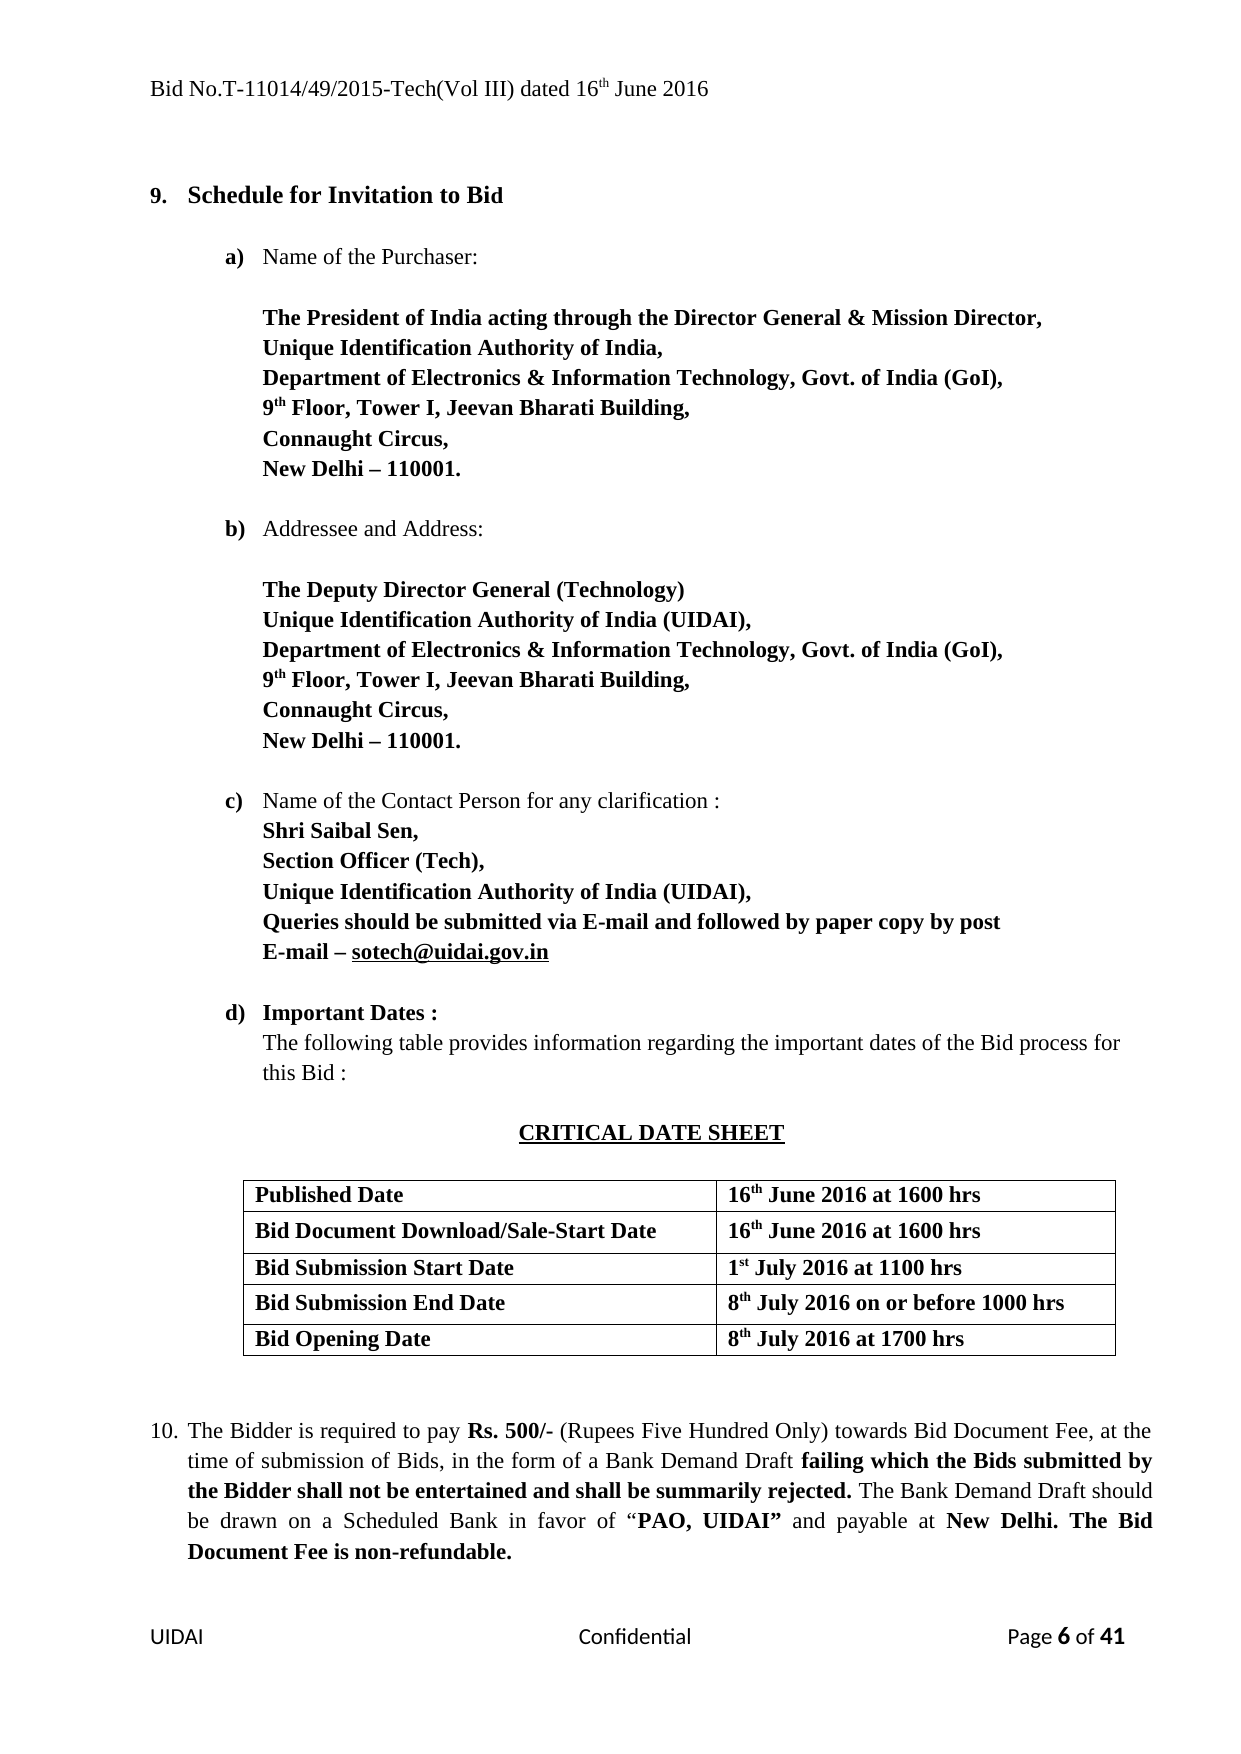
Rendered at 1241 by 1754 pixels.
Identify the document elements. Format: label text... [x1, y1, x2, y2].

list Unique Identification Authority of India (UIDAI), [262, 606, 1153, 632]
list The Bidder is required to pay Rs. 500/- (Rupees Five Hundred Only) towards Bid Document Fee, at the time of submission of Bids, in the form of a Bank Demand Draft failing which the Bids submitted by the Bidder shall not be entertained and shall be summarily rejected. The Bank Demand Draft should be drawn on a Scheduled Bank in favor of “PAO, UIDAI” and payable at New Delhi. The Bid Document Fee is non-refundable. [150, 1417, 1153, 1564]
list The Deputy Director General (Technology) [262, 576, 1153, 602]
list Addressee and Address: [225, 515, 1153, 542]
text CRITICAL DATE SHEET [150, 1119, 1153, 1146]
list Name of the Contact Person for any clarification : [225, 787, 1153, 813]
list The following table provides information regarding the important dates of the Bid process for this Bid : [262, 1029, 1153, 1085]
list Shri Saibal Sen, [262, 817, 1153, 844]
table_cell Bid Submission Start Date [244, 1254, 716, 1284]
table_cell 8th July 2016 on or before 1000 hrs [717, 1285, 1115, 1324]
list Department of Electronics & Information Technology, Govt. of India (GoI), [262, 636, 1153, 662]
list Department of Electronics & Information Technology, Govt. of India (GoI), [262, 364, 1153, 391]
table_cell 16th June 2016 at 1600 hrs [717, 1212, 1115, 1253]
list Unique Identification Authority of India, [262, 334, 1153, 360]
table_cell Bid Submission End Date [244, 1285, 716, 1324]
list E-mail – sotech@uidai.gov.in [262, 938, 1153, 964]
list 9th Floor, Tower I, Jeevan Bharati Building, [262, 666, 1153, 693]
list The President of India acting through the Director General & Mission Director, [262, 304, 1153, 330]
table_header 16th June 2016 at 1600 hrs [717, 1181, 1115, 1211]
list Section Officer (Tech), [262, 848, 1153, 874]
list New Delhi – 110001. [262, 455, 1153, 481]
list Queries should be submitted via E-mail and followed by paper copy by post [262, 908, 1153, 934]
list Name of the Purchaser: [225, 243, 1153, 270]
list 9th Floor, Tower I, Jeevan Bharati Building, [262, 394, 1153, 421]
list Connaught Circus, [262, 425, 1153, 451]
list New Delhi – 110001. [262, 727, 1153, 753]
table_header Published Date [244, 1181, 716, 1211]
table_cell Bid Document Download/Sale-Start Date [244, 1212, 716, 1253]
list Schedule for Invitation to Bid [150, 180, 1153, 209]
table_cell 1st July 2016 at 1100 hrs [717, 1254, 1115, 1284]
table_cell Bid Opening Date [244, 1325, 716, 1355]
table_cell 8th July 2016 at 1700 hrs [717, 1325, 1115, 1355]
list Connaught Circus, [262, 697, 1153, 723]
list Unique Identification Authority of India (UIDAI), [262, 878, 1153, 904]
list Important Dates : [225, 999, 1153, 1025]
